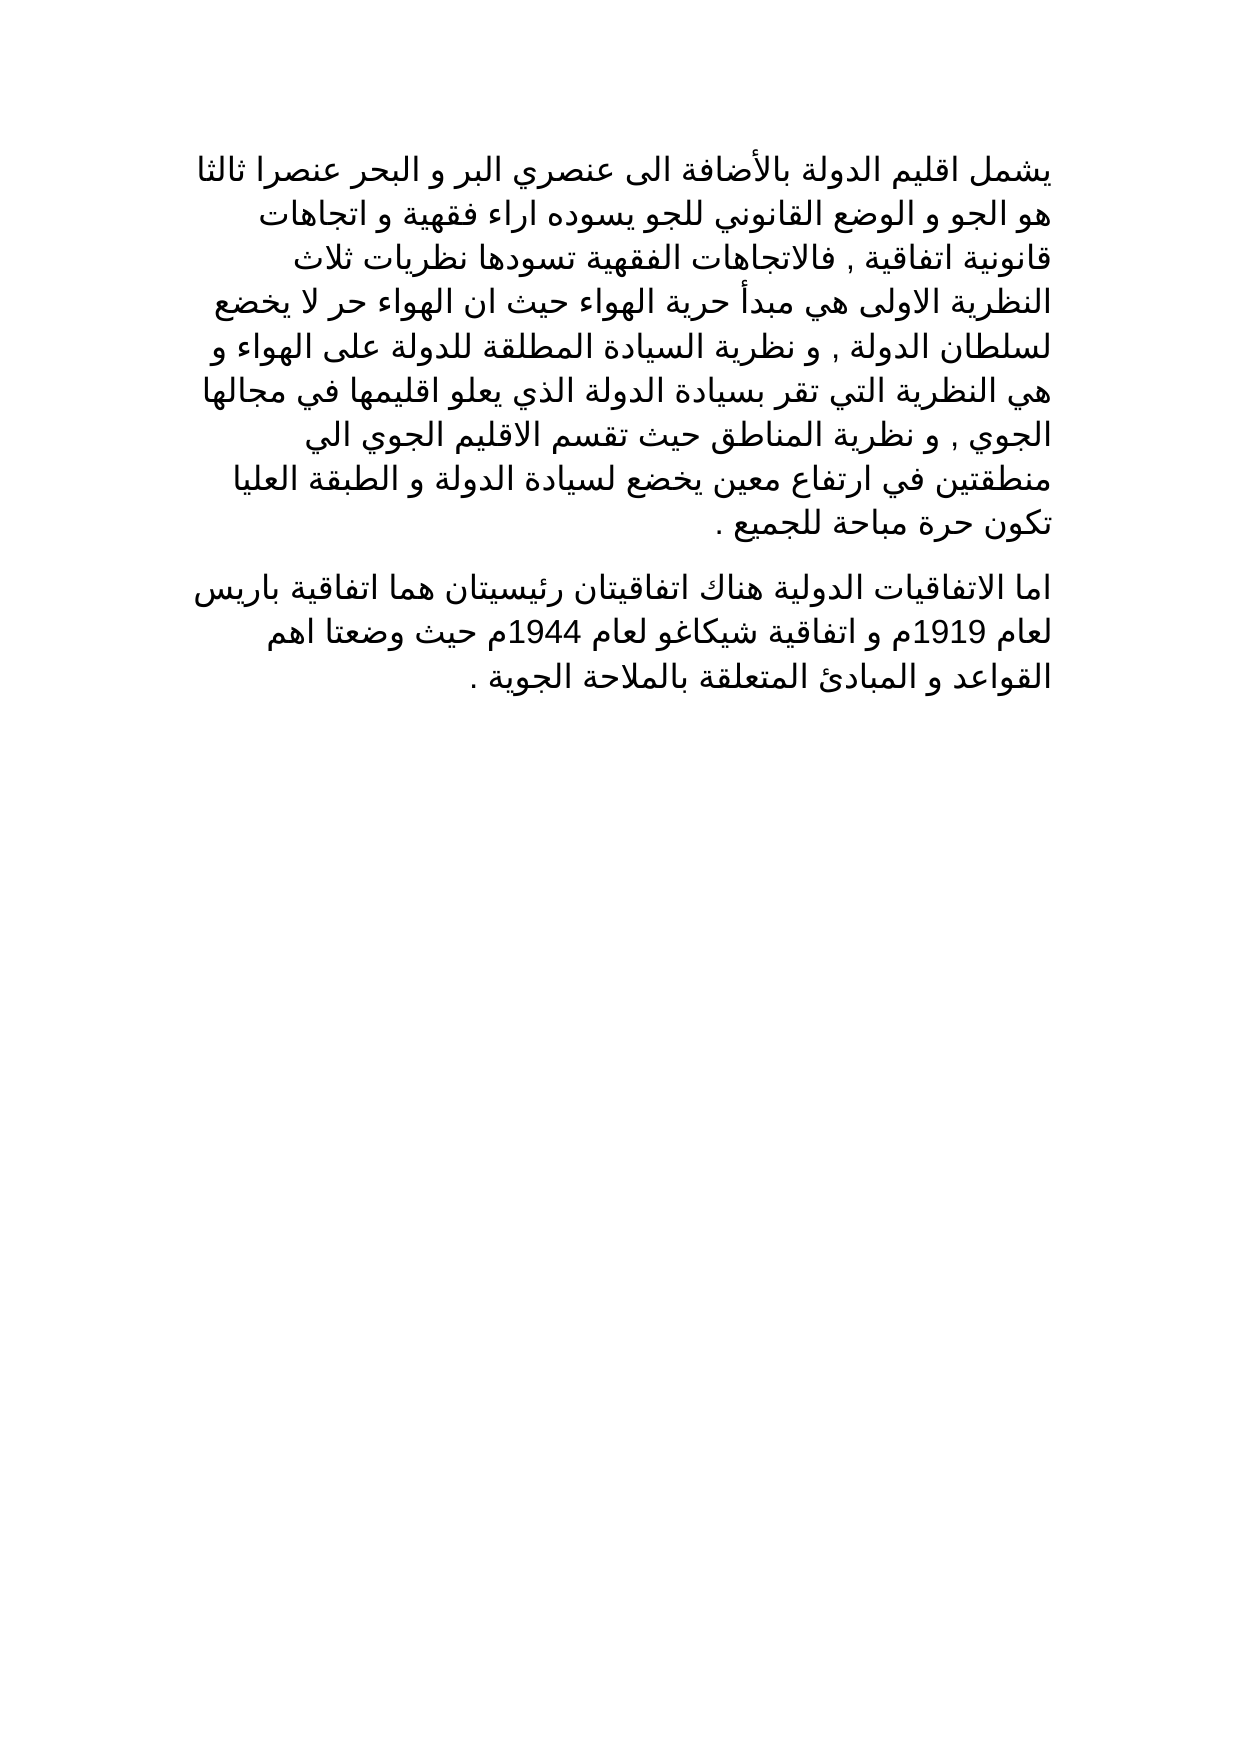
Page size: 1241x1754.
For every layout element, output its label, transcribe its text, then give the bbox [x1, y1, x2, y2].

text اما الاتفاقيات الدولية هناك اتفاقيتان رئيسيتان هما اتفاقية باريس لعام 1919م و اتفاقية شيكاغو لعام 1944م حيث وضعتا اهم القواعد و المبادئ المتعلقة بالملاحة الجوية . [187, 568, 1053, 695]
text يشمل اقليم الدولة بالأضافة الى عنصري البر و البحر عنصرا ثالثا هو الجو و الوضع القانوني للجو يسوده اراء فقهية و اتجاهات قانونية اتفاقية , فالاتجاهات الفقهية تسودها نظريات ثلاث النظرية الاولى هي مبدأ حرية الهواء حيث ان الهواء حر لا يخضع لسلطان الدولة , و نظرية السيادة المطلقة للدولة على الهواء و هي النظرية التي تقر بسيادة الدولة الذي يعلو اقليمها في مجالها الجوي , و نظرية المناطق حيث تقسم الاقليم الجوي الي منطقتين في ارتفاع معين يخضع لسيادة الدولة و الطبقة العليا تكون حرة مباحة للجميع . [187, 150, 1053, 542]
